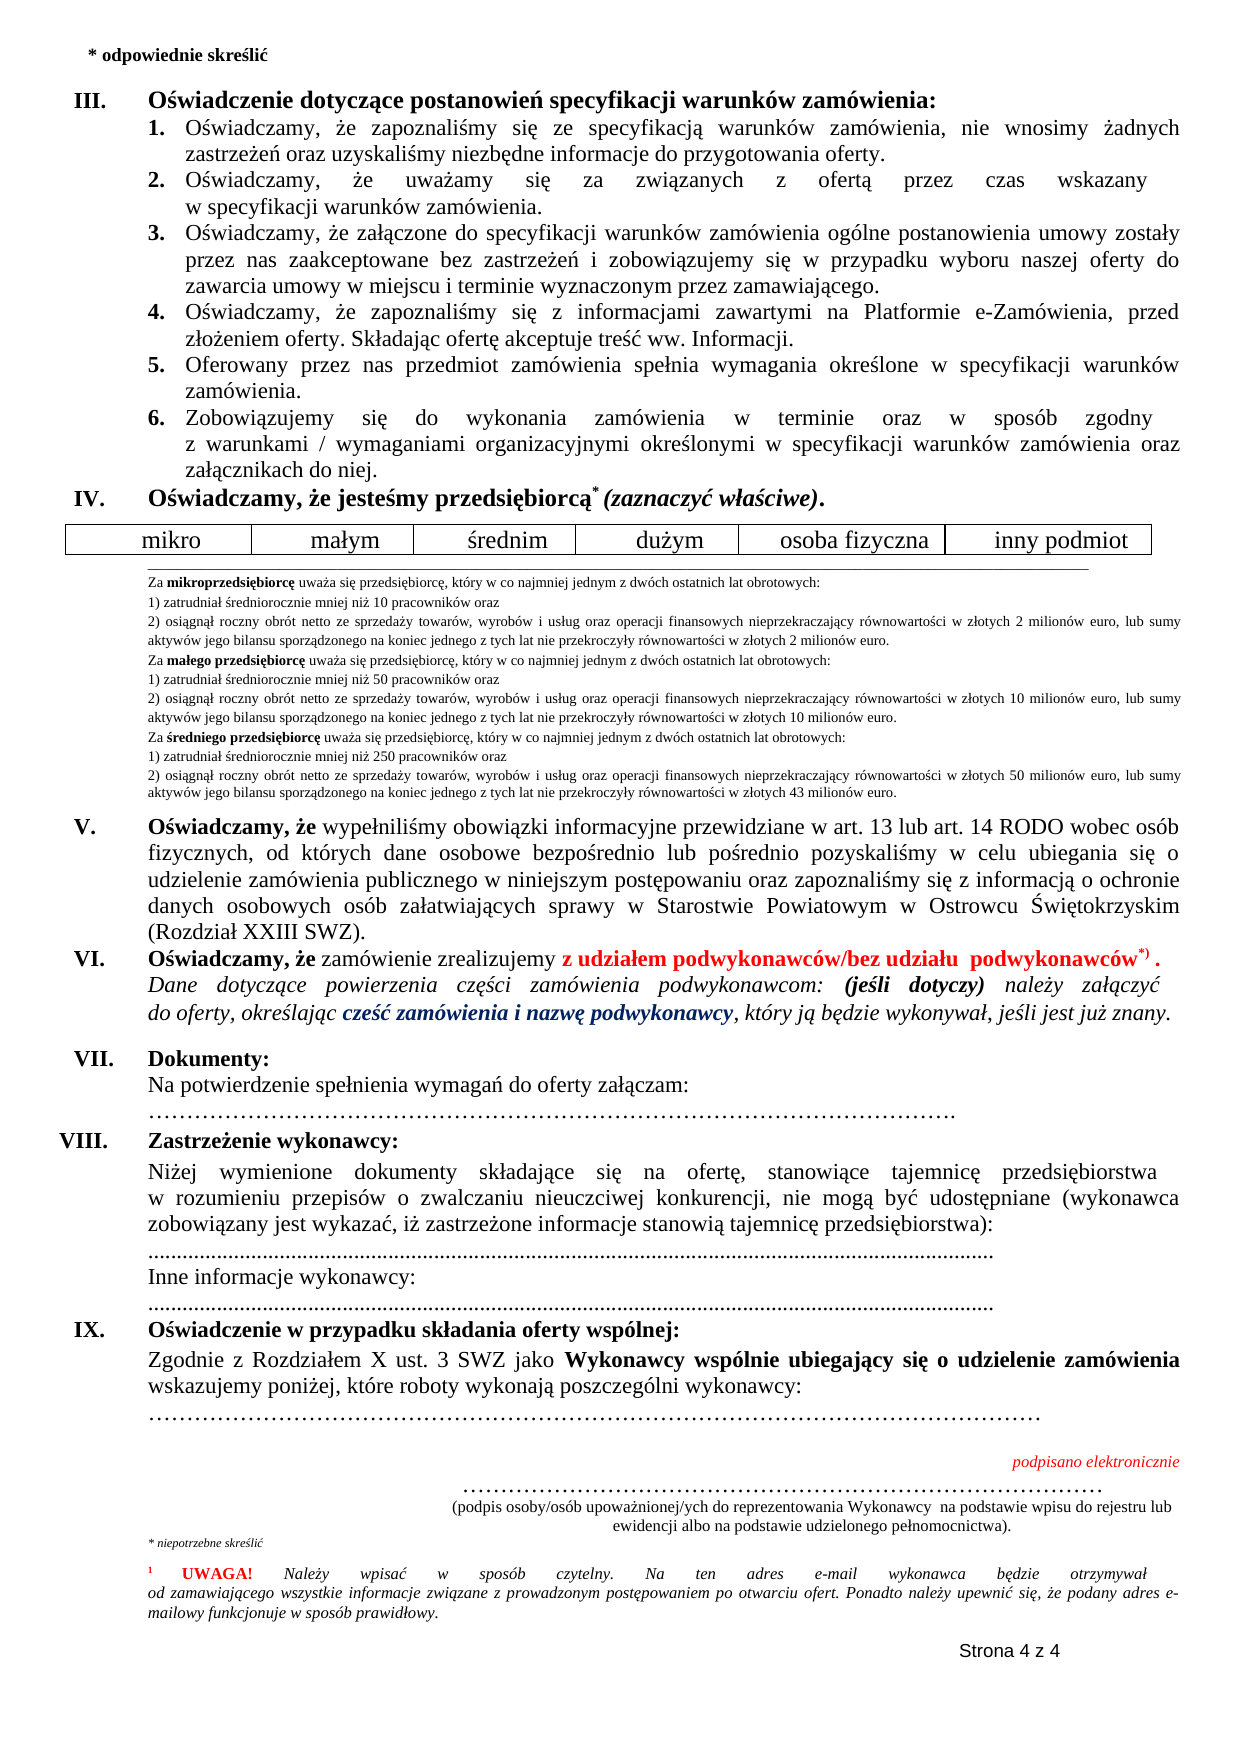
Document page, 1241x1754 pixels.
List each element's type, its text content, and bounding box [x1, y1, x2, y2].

text ………………………………………………………………………… [384, 1471, 1181, 1497]
list Oświadczenie w przypadku składania oferty wspólnej: [74, 1316, 1181, 1342]
text .................................................................................................................................................... [148, 1237, 1181, 1263]
text 2) osiągnął roczny obrót netto ze sprzedaży towarów, wyrobów i usług oraz operacji finansowych nieprzekraczający równowartości w złotych 10 milionów euro, lub sumy aktywów jego bilansu sporządzonego na koniec jednego z tych lat nie przekroczyły równowartości w złotych 10 milionów euro. [148, 690, 1181, 726]
text podpisano elektronicznie [148, 1451, 1181, 1471]
text Dane dotyczące powierzenia części zamówienia podwykonawcom: (jeśli dotyczy) należy załączyć do oferty, określając cześć zamówienia i nazwę podwykonawcy, który ją będzie wykonywał, jeśli jest już znany. [74, 971, 1181, 1026]
text .................................................................................................................................................... [148, 1289, 1181, 1316]
table_header średnim [414, 525, 575, 554]
list Oświadczamy, że załączone do specyfikacji warunków zamówienia ogólne postanowienia umowy zostały przez nas zaakceptowane bez zastrzeżeń i zobowiązujemy się w przypadku wyboru naszej oferty do zawarcia umowy w miejscu i terminie wyznaczonym przez zamawiającego. [148, 219, 1181, 298]
table_header osoba fizyczna [739, 525, 944, 554]
list Zastrzeżenie wykonawcy: [59, 1127, 1181, 1154]
table_header inny podmiot [946, 525, 1151, 554]
list Oświadczamy, że zamówienie zrealizujemy z udziałem podwykonawców/bez udziału podwykonawców*) . [74, 945, 1181, 971]
text 1) zatrudniał średniorocznie mniej niż 10 pracowników oraz [148, 593, 1181, 610]
text * niepotrzebne skreślić [148, 1535, 1181, 1550]
table_header małym [252, 525, 413, 554]
text 2) osiągnął roczny obrót netto ze sprzedaży towarów, wyrobów i usług oraz operacji finansowych nieprzekraczający równowartości w złotych 50 milionów euro, lub sumy aktywów jego bilansu sporządzonego na koniec jednego z tych lat nie przekroczyły równowartości w złotych 43 milionów euro. [148, 767, 1181, 800]
text Zgodnie z Rozdziałem X ust. 3 SWZ jako Wykonawcy wspólnie ubiegający się o udzielenie zamówienia wskazujemy poniżej, które roboty wykonają poszczególni wykonawcy: [148, 1346, 1181, 1399]
text Niżej wymienione dokumenty składające się na ofertę, stanowiące tajemnicę przedsiębiorstwa w rozumieniu przepisów o zwalczaniu nieuczciwej konkurencji, nie mogą być udostępniane (wykonawca zobowiązany jest wykazać, iż zastrzeżone informacje stanowią tajemnicę przedsiębiorstwa): [148, 1158, 1181, 1237]
text Za małego przedsiębiorcę uważa się przedsiębiorcę, który w co najmniej jednym z dwóch ostatnich lat obrotowych: [148, 651, 1181, 668]
text Za mikroprzedsiębiorcę uważa się przedsiębiorcę, który w co najmniej jednym z dwóch ostatnich lat obrotowych: [148, 574, 1181, 591]
table_header mikro [66, 525, 251, 554]
text Na potwierdzenie spełnienia wymagań do oferty załączam: [148, 1071, 1181, 1097]
table_header dużym [576, 525, 738, 554]
text (podpis osoby/osób upoważnionej/ych do reprezentowania Wykonawcy na podstawie wpisu do rejestru lub ewidencji albo na podstawie udzielonego pełnomocnictwa). [443, 1497, 1181, 1535]
list Oświadczamy, że zapoznaliśmy się ze specyfikacją warunków zamówienia, nie wnosimy żadnych zastrzeżeń oraz uzyskaliśmy niezbędne informacje do przygotowania oferty. [148, 114, 1181, 167]
text V. Oświadczamy, że wypełniliśmy obowiązki informacyjne przewidziane w art. 13 lub art. 14 RODO wobec osób fizycznych, od których dane osobowe bezpośrednio lub pośrednio pozyskaliśmy w celu ubiegania się o udzielenie zamówienia publicznego w niniejszym postępowaniu oraz zapoznaliśmy się z informacją o ochronie danych osobowych osób załatwiających sprawy w Starostwie Powiatowym w Ostrowcu Świętokrzyskim (Rozdział XXIII SWZ). [74, 813, 1181, 945]
list Oferowany przez nas przedmiot zamówienia spełnia wymagania określone w specyfikacji warunków zamówienia. [148, 351, 1181, 404]
text 2) osiągnął roczny obrót netto ze sprzedaży towarów, wyrobów i usług oraz operacji finansowych nieprzekraczający równowartości w złotych 2 milionów euro, lub sumy aktywów jego bilansu sporządzonego na koniec jednego z tych lat nie przekroczyły równowartości w złotych 2 milionów euro. [148, 613, 1181, 649]
text ……………………………………………………………………………………………………… [148, 1399, 1181, 1425]
list Oświadczamy, że jesteśmy przedsiębiorcą* (zaznaczyć właściwe). [74, 483, 1181, 512]
text 1) zatrudniał średniorocznie mniej niż 250 pracowników oraz [148, 748, 1181, 764]
text 1) zatrudniał średniorocznie mniej niż 50 pracowników oraz [148, 671, 1181, 687]
text _________________________________________________________________________________________________________________________________ [148, 555, 1181, 572]
list Oświadczamy, że zapoznaliśmy się z informacjami zawartymi na Platformie e-Zamówienia, przed złożeniem oferty. Składając ofertę akceptuje treść ww. Informacji. [148, 298, 1181, 351]
list Dokumenty: [74, 1044, 1181, 1071]
text 1 UWAGA! Należy wpisać w sposób czytelny. Na ten adres e-mail wykonawca będzie otrzymywał od zamawiającego wszystkie informacje związane z prowadzonym postępowaniem po otwarciu ofert. Ponadto należy upewnić się, że podany adres e-mailowy funkcjonuje w sposób prawidłowy. [148, 1564, 1181, 1622]
text Inne informacje wykonawcy: [148, 1263, 1181, 1289]
list Oświadczenie dotyczące postanowień specyfikacji warunków zamówienia: [74, 85, 1181, 114]
text Za średniego przedsiębiorcę uważa się przedsiębiorcę, który w co najmniej jednym z dwóch ostatnich lat obrotowych: [148, 728, 1181, 745]
list Oświadczamy, że uważamy się za związanych z ofertą przez czas wskazany w specyfikacji warunków zamówienia. [148, 167, 1181, 219]
text * odpowiednie skreślić [74, 44, 1181, 66]
text ……………………………………………………………………………………………. [148, 1097, 1181, 1124]
list Zobowiązujemy się do wykonania zamówienia w terminie oraz w sposób zgodny z warunkami / wymaganiami organizacyjnymi określonymi w specyfikacji warunków zamówienia oraz załącznikach do niej. [148, 404, 1181, 483]
